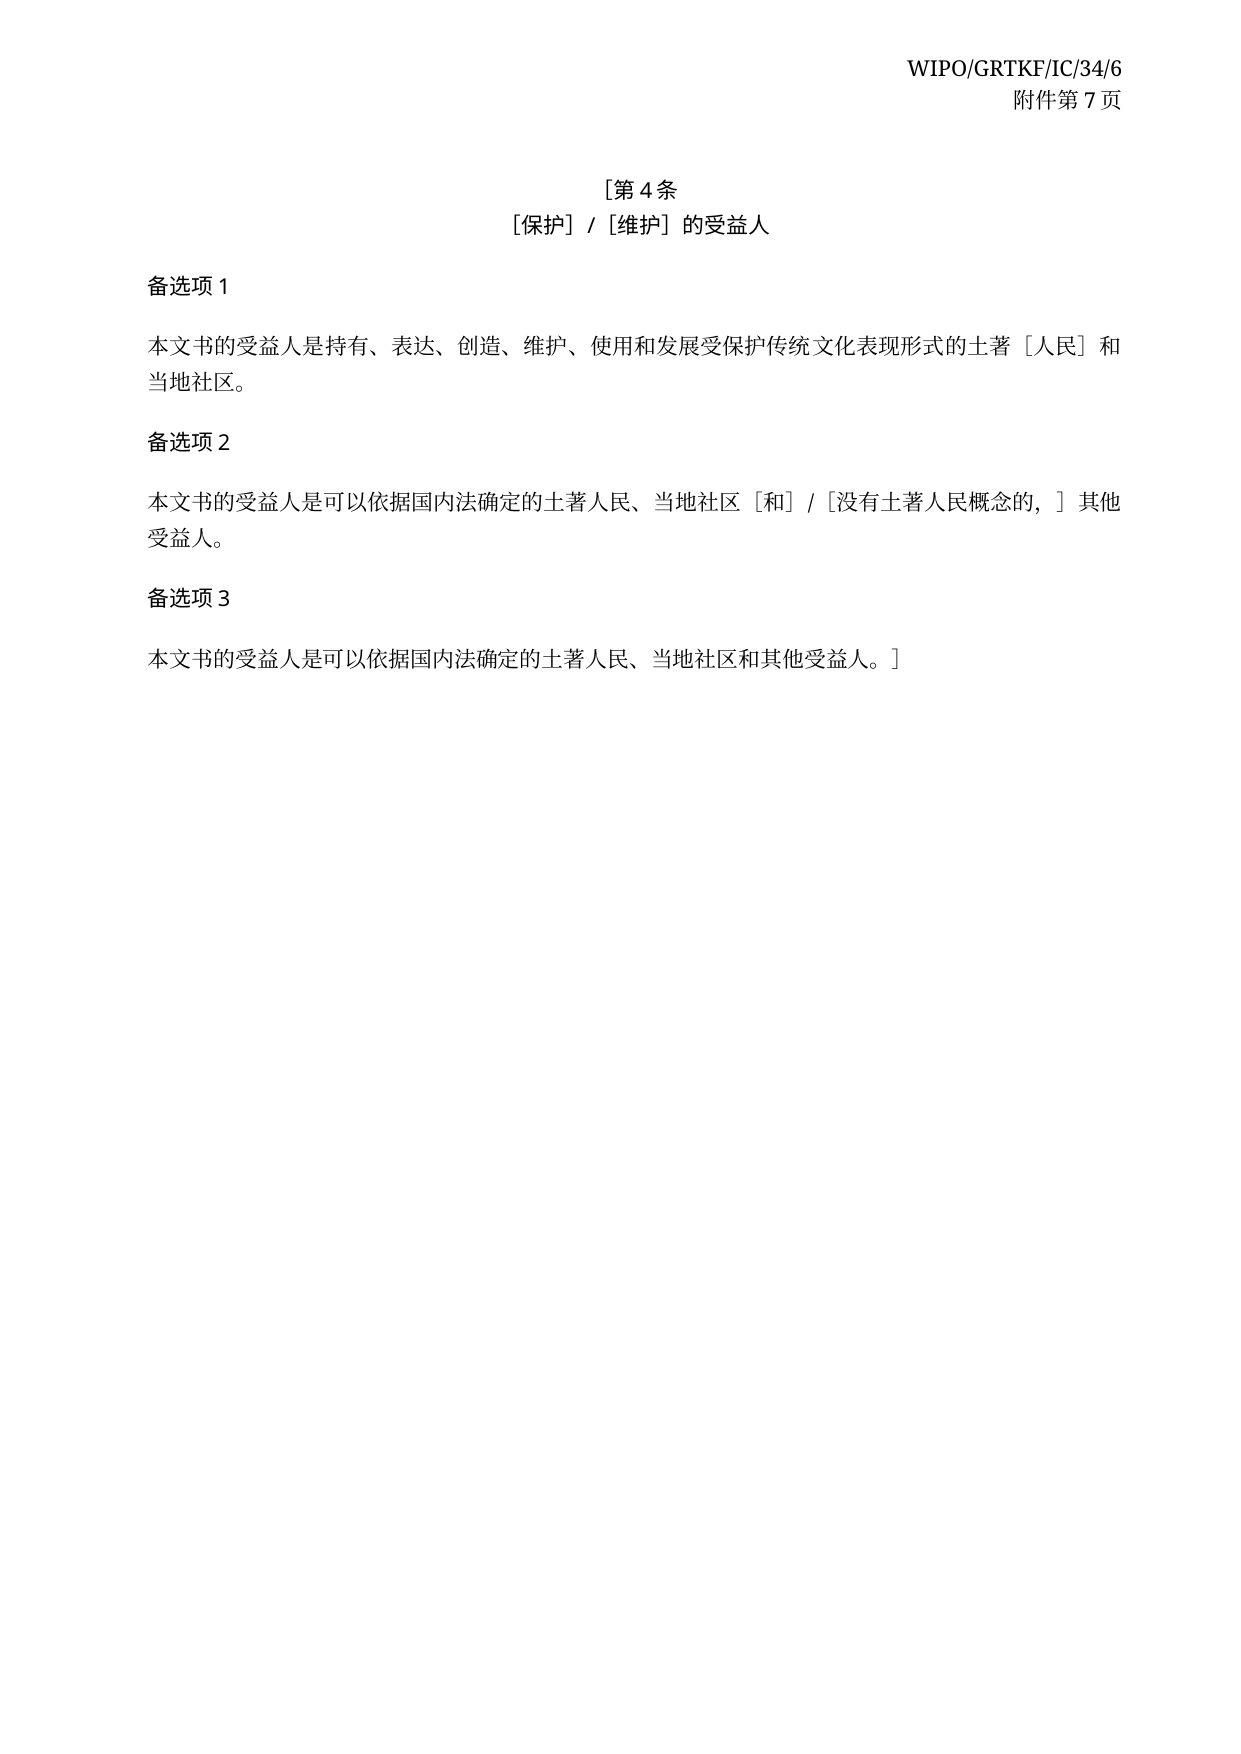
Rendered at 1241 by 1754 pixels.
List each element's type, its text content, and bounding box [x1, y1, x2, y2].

text 本文书的受益人是可以依据国内法确定的土著人民、当地社区和其他受益人。］ [148, 638, 1122, 673]
text ［第4条 ［保护］/［维护］的受益人 [148, 169, 1122, 240]
text 备选项1 [148, 265, 1122, 301]
text 备选项3 [148, 578, 1122, 613]
text 备选项2 [148, 421, 1122, 457]
text 本文书的受益人是持有、表达、创造、维护、使用和发展受保护传统文化表现形式的土著［人民］和当地社区。 [148, 326, 1122, 396]
text 本文书的受益人是可以依据国内法确定的土著人民、当地社区［和］/［没有土著人民概念的，］其他受益人。 [148, 482, 1122, 553]
